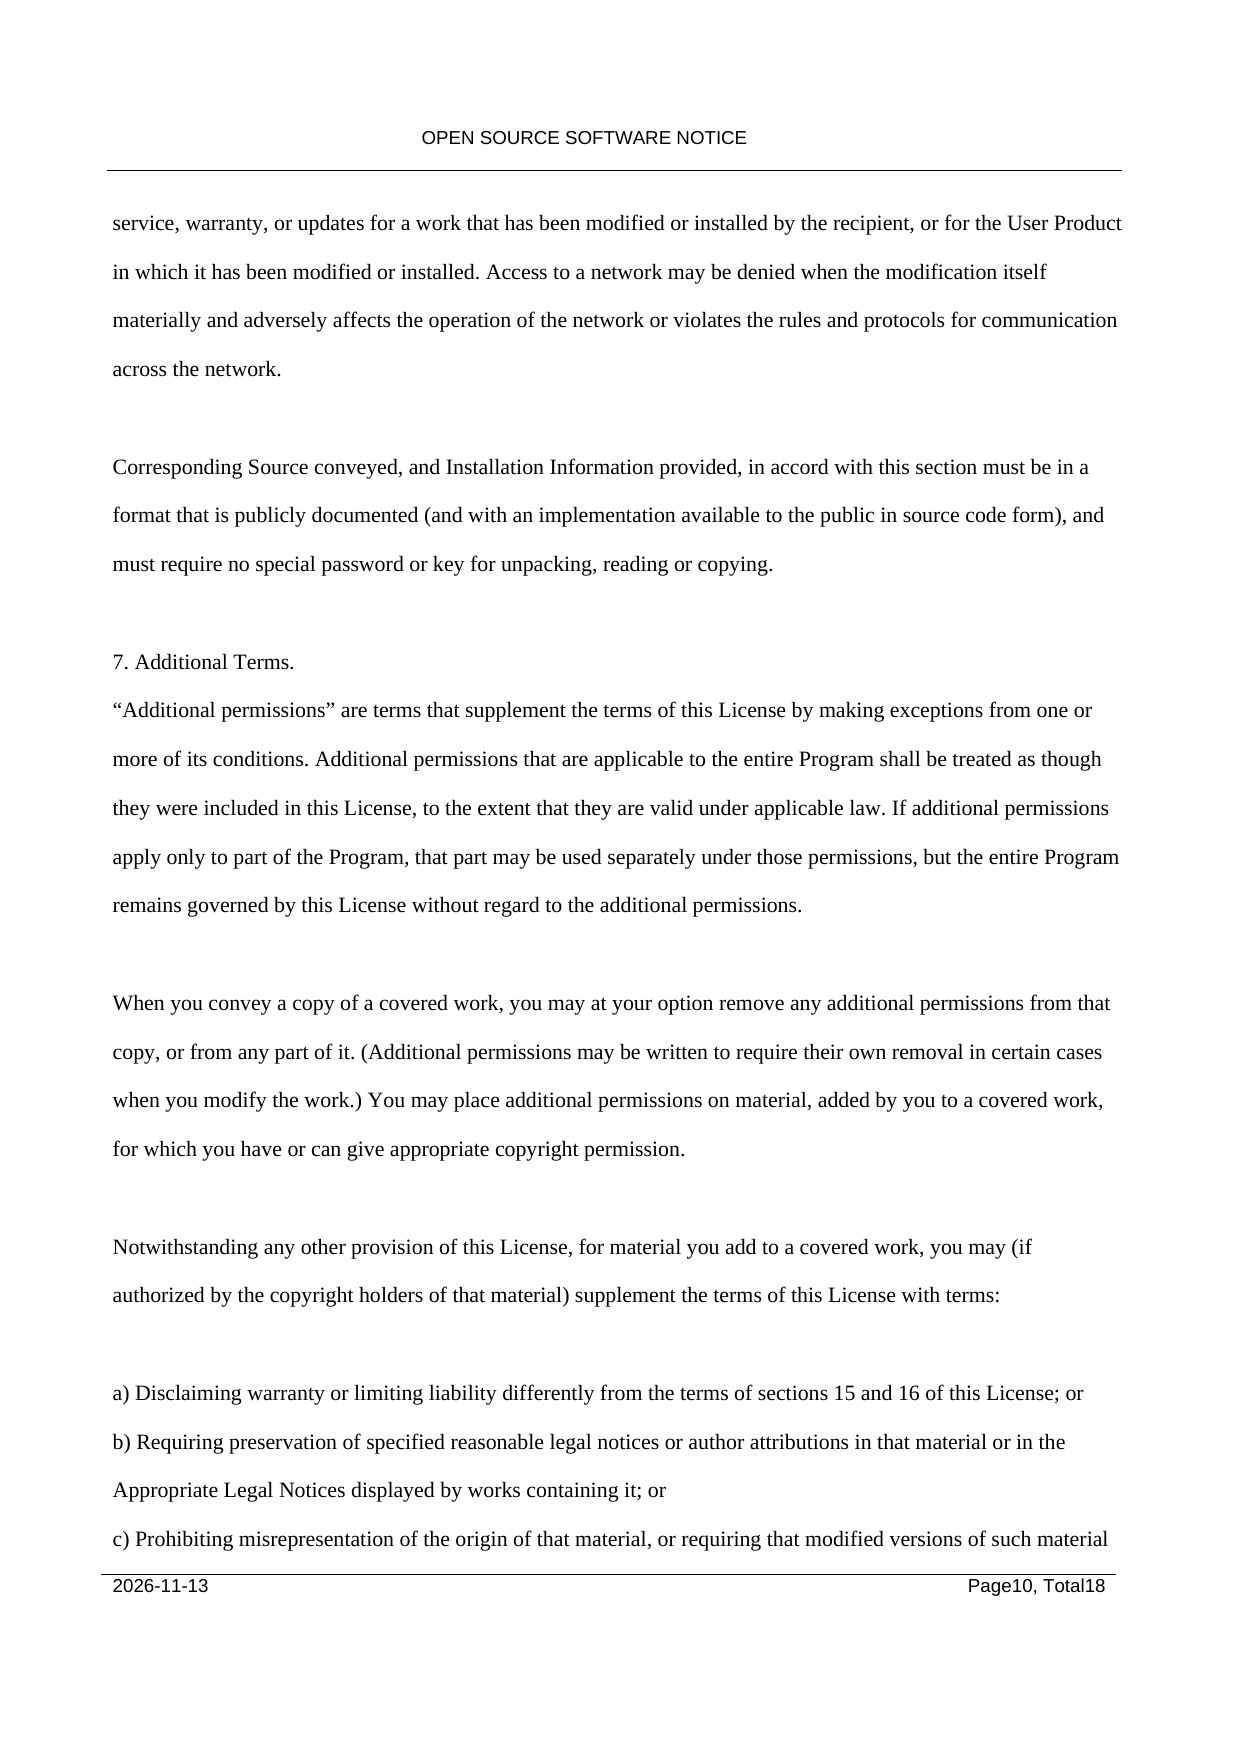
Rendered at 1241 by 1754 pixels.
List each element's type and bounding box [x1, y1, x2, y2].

text [112, 206, 1128, 1555]
